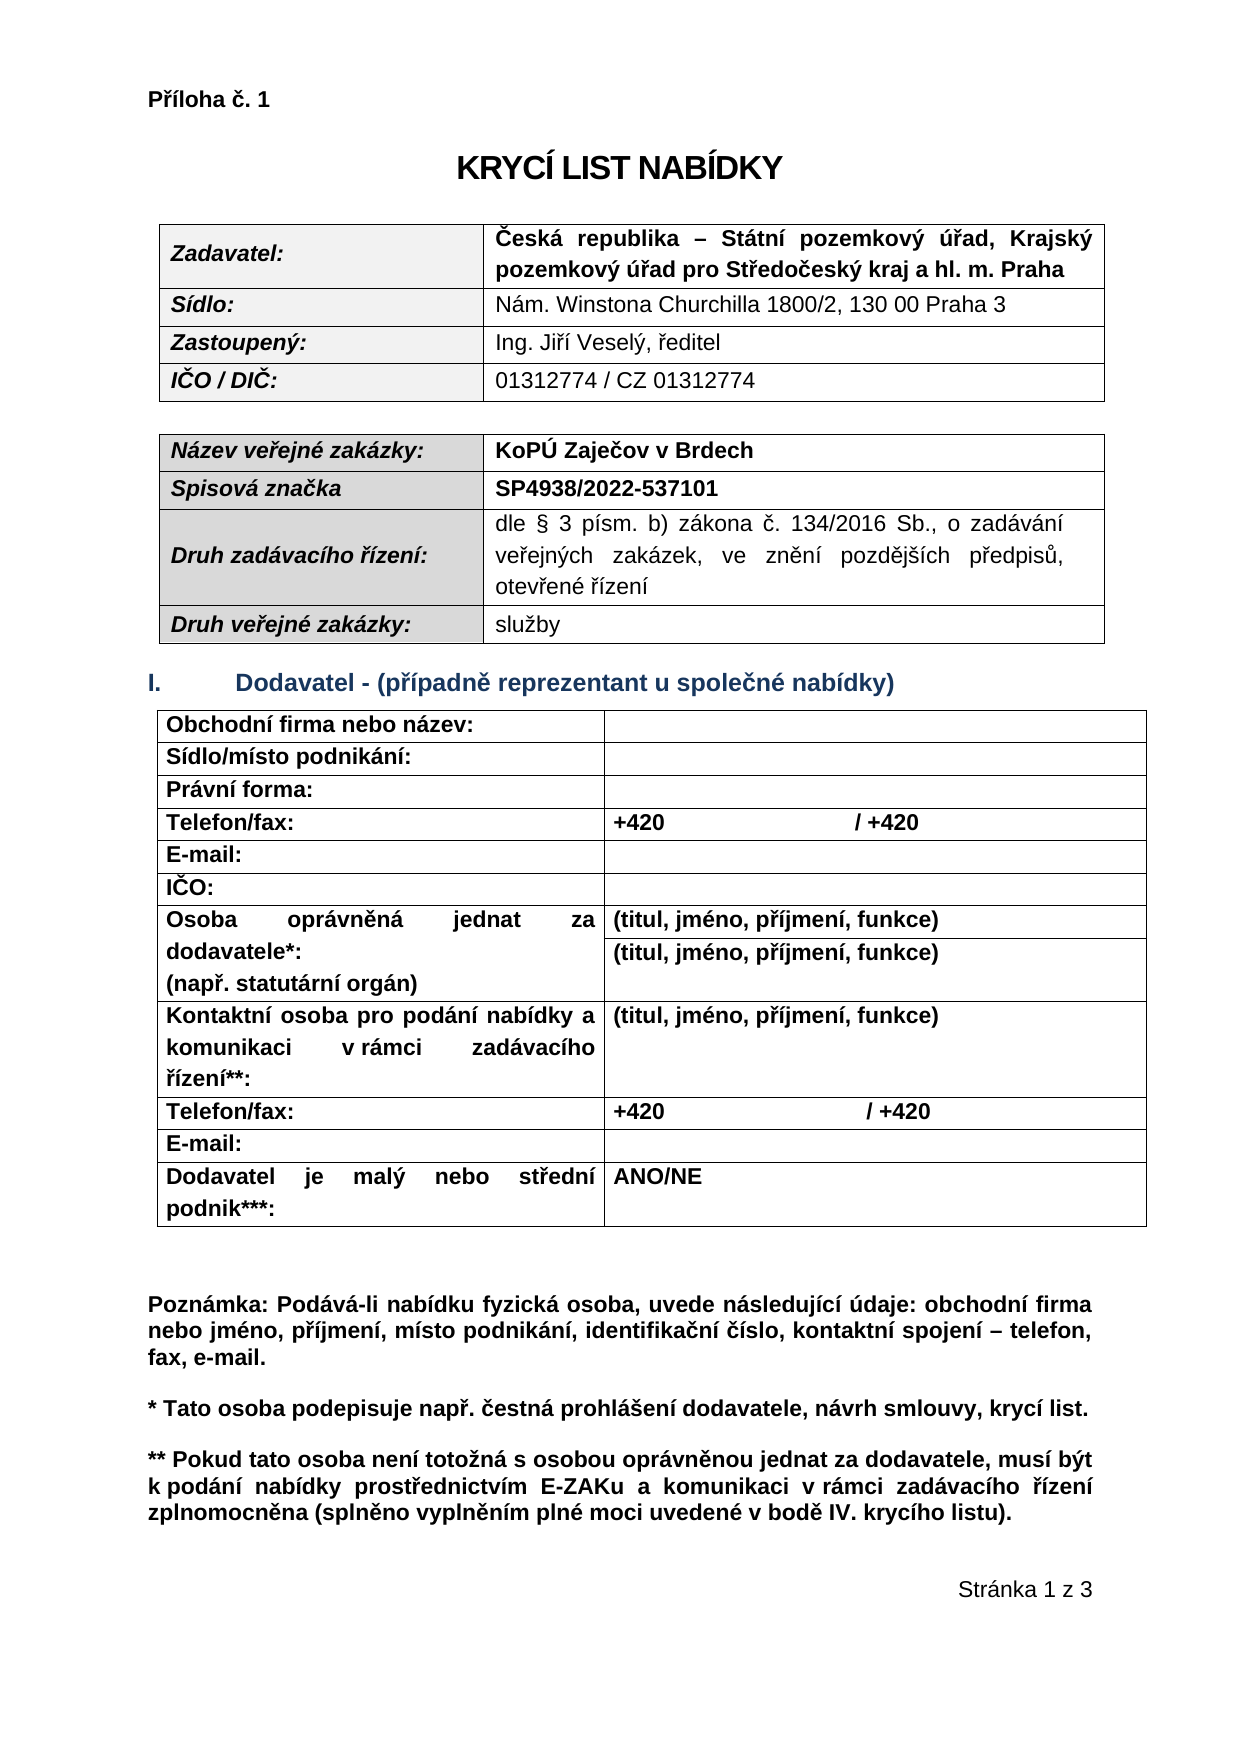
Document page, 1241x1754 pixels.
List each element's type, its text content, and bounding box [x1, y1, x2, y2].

table_cell (titul, jméno, příjmení, funkce) [605, 939, 1146, 1001]
table_cell Sídlo/místo podnikání: [158, 743, 604, 775]
table_cell (titul, jméno, příjmení, funkce) [605, 906, 1146, 938]
table_cell Telefon/fax: [158, 1098, 604, 1129]
table_cell [605, 1130, 1146, 1162]
table_cell IČO: [158, 874, 604, 905]
table_cell Kontaktní osoba pro podání nabídky a komunikaci v rámci zadávacího řízení**: [158, 1002, 604, 1097]
table_cell ANO/NE [605, 1163, 1146, 1226]
text * Tato osoba podepisuje např. čestná prohlášení dodavatele, návrh smlouvy, krycí list. [148, 1395, 1093, 1421]
table_header KoPÚ Zaječov v Brdech [484, 435, 1104, 471]
table_cell +420 / +420 [605, 1098, 1146, 1129]
table_header [605, 711, 1146, 742]
table_cell [605, 874, 1146, 905]
table_cell [605, 841, 1146, 873]
table_cell (titul, jméno, příjmení, funkce) [605, 1002, 1146, 1097]
table_cell [605, 743, 1146, 775]
table_cell 01312774 / CZ 01312774 [484, 364, 1104, 401]
table_cell SP4938/2022-537101 [484, 472, 1104, 509]
table_cell +420 / +420 [605, 809, 1146, 840]
table_cell dle § 3 písm. b) zákona č. 134/2016 Sb., o zadávání veřejných zakázek, ve znění pozdějších předpisů, otevřené řízení [484, 510, 1104, 605]
table_cell Druh zadávacího řízení: [160, 510, 483, 605]
table_header Zadavatel: [160, 225, 483, 288]
subtitle Dodavatel - (případně reprezentant u společné nabídky) [148, 668, 1093, 697]
table_header Název veřejné zakázky: [160, 435, 483, 471]
table_cell E-mail: [158, 1130, 604, 1162]
text ** Pokud tato osoba není totožná s osobou oprávněnou jednat za dodavatele, musí být k podání nabídky prostřednictvím E-ZAKu a komunikaci v rámci zadávacího řízení zplnomocněna (splněno vyplněním plné moci uvedené v bodě IV. krycího listu). [148, 1446, 1093, 1526]
table_cell Druh veřejné zakázky: [160, 606, 483, 642]
table_cell IČO / DIČ: [160, 364, 483, 401]
title Krycí list nabídky [148, 148, 1093, 186]
table_cell [605, 776, 1146, 807]
table_cell E-mail: [158, 841, 604, 873]
table_header Česká republika – Státní pozemkový úřad, Krajský pozemkový úřad pro Středočeský kraj a hl. m. Praha [484, 225, 1104, 288]
table_cell Spisová značka [160, 472, 483, 509]
text Poznámka: Podává-li nabídku fyzická osoba, uvede následující údaje: obchodní firma nebo jméno, příjmení, místo podnikání, identifikační číslo, kontaktní spojení – telefon, fax, e-mail. [148, 1291, 1093, 1370]
table_cell Nám. Winstona Churchilla 1800/2, 130 00 Praha 3 [484, 289, 1104, 326]
table_cell Osoba oprávněná jednat za dodavatele*: (např. statutární orgán) [158, 906, 604, 1001]
table_cell Právní forma: [158, 776, 604, 807]
table_cell Zastoupený: [160, 327, 483, 363]
table_cell Ing. Jiří Veselý, ředitel [484, 327, 1104, 363]
table_cell Telefon/fax: [158, 809, 604, 840]
table_cell Sídlo: [160, 289, 483, 326]
table_cell služby [484, 606, 1104, 642]
table_header Obchodní firma nebo název: [158, 711, 604, 742]
table_cell Dodavatel je malý nebo střední podnik***: [158, 1163, 604, 1226]
